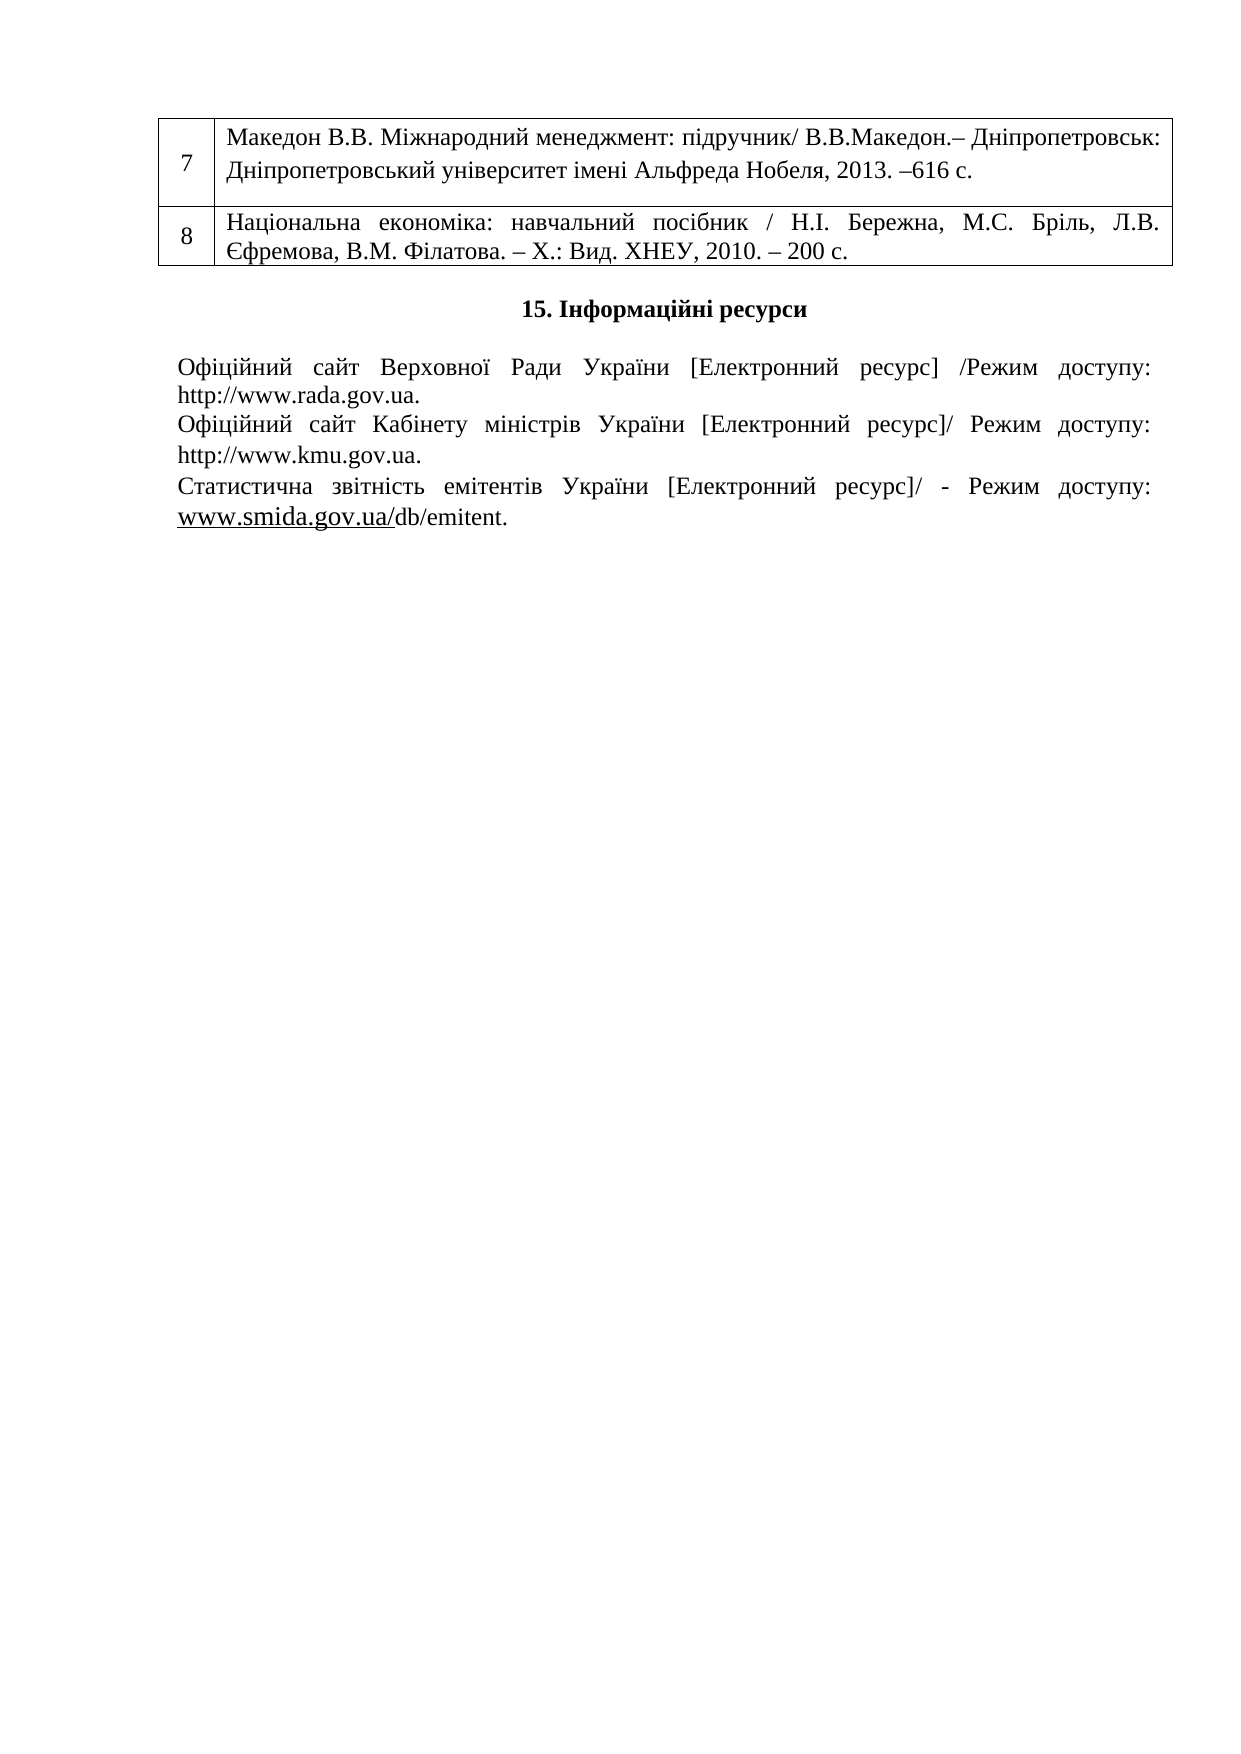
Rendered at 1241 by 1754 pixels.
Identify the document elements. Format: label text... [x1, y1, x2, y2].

text 15. Інформаційні ресурси [177, 294, 1152, 323]
table_cell 8 [159, 207, 214, 264]
table_cell 7 [159, 119, 214, 206]
text Офіційний сайт Кабінету міністрів України [Електронний ресурс]/ Режим доступу: http://www.kmu.gov.ua. [177, 409, 1152, 469]
text Офіційний сайт Верховної Ради України [Електронний ресурс] /Режим доступу: http://www.rada.gov.ua. [177, 352, 1152, 409]
table_cell Національна економіка: навчальний посібник / Н.І. Бережна, М.С. Бріль, Л.В. Єфремова, В.М. Філатова. – Х.: Вид. ХНЕУ, 2010. – 200 с. [215, 207, 1172, 264]
table_cell Македон В.В. Міжнародний менеджмент: підручник/ В.В.Македон.– Дніпропетровськ: Дніпропетровський університет імені Альфреда Нобеля, 2013. –616 с. [215, 119, 1172, 206]
text Статистична звітність емітентів України [Електронний ресурс]/ - Режим доступу: www.smida.gov.ua/db/emitent. [177, 471, 1152, 531]
